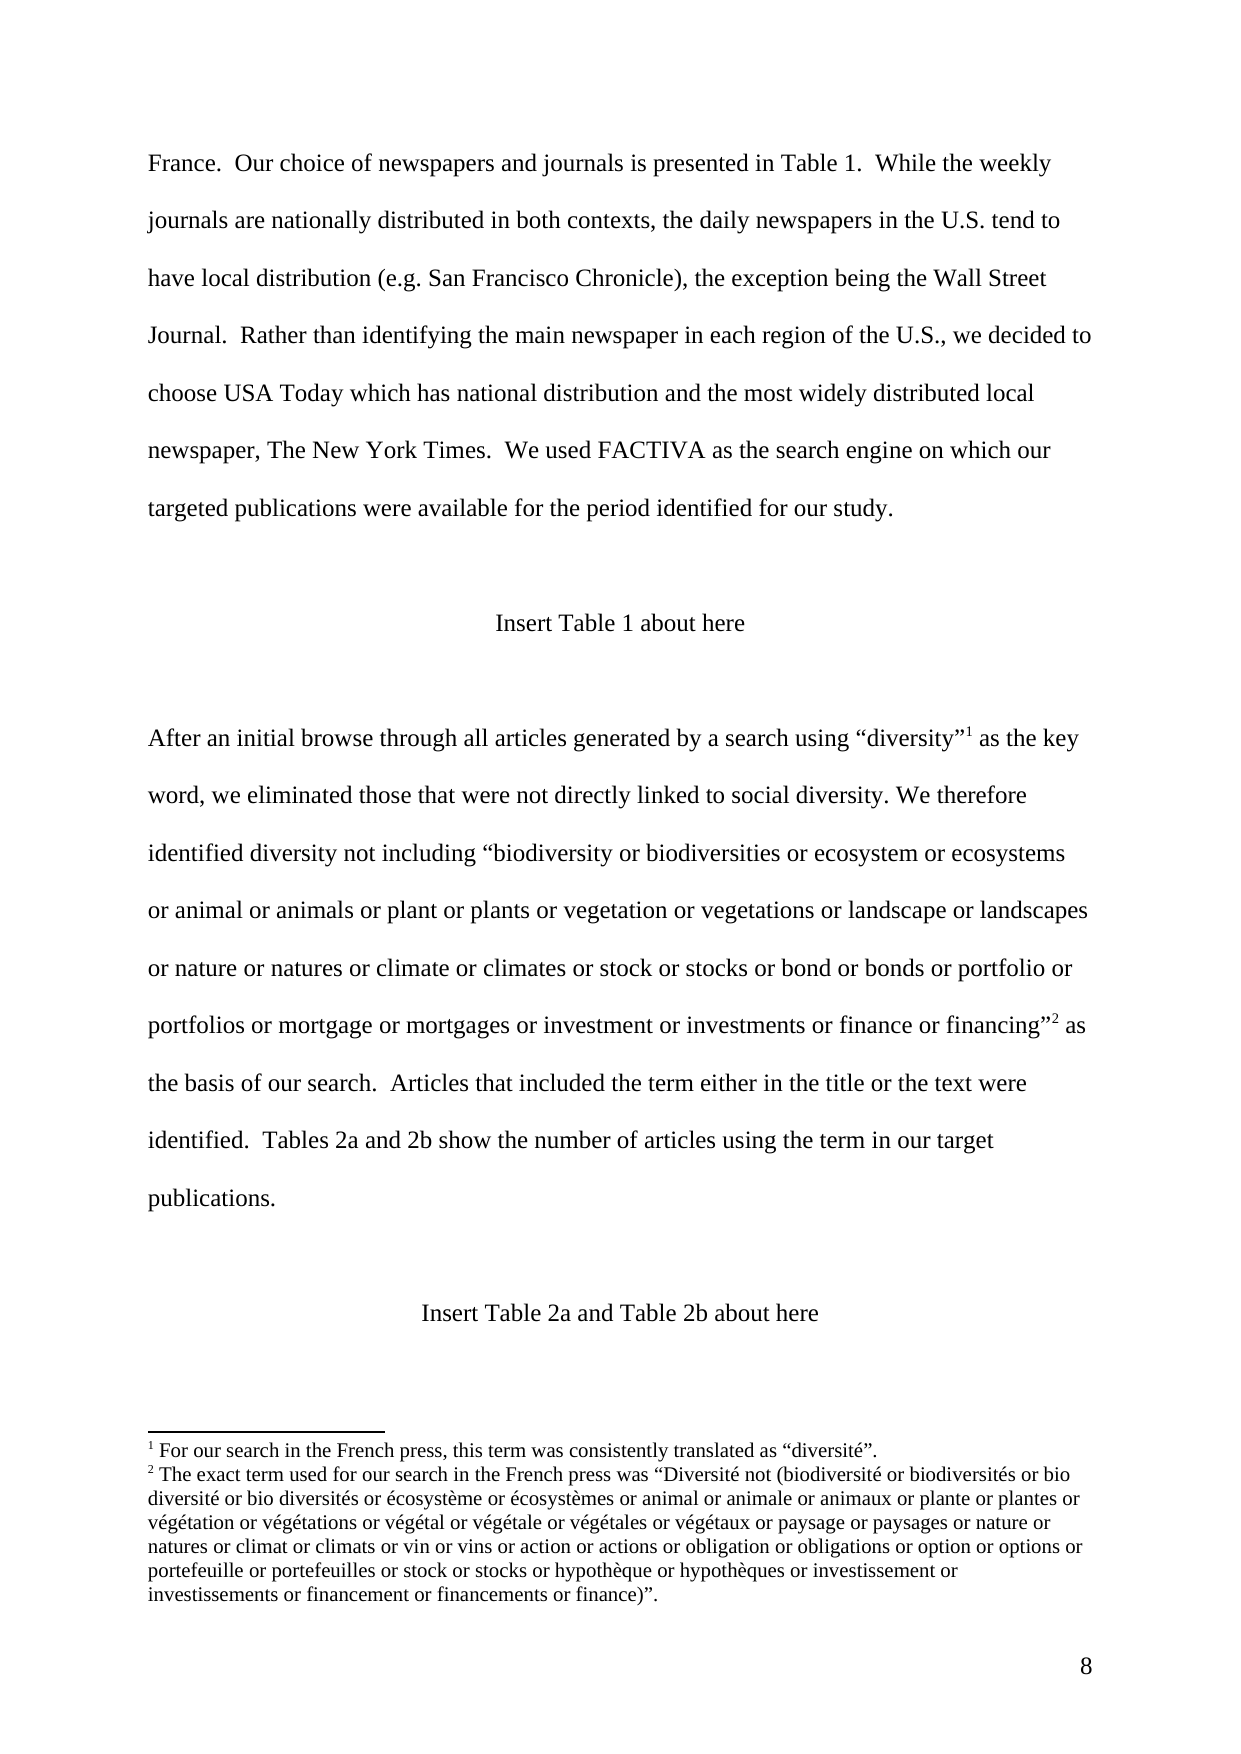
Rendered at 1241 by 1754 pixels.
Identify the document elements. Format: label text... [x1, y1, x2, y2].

text Insert Table 1 about here [148, 608, 1092, 636]
text Insert Table 2a and Table 2b about here [148, 1298, 1092, 1326]
text After an initial browse through all articles generated by a search using “diversity” as the key word, we eliminated those that were not directly linked to social diversity. We therefore identified diversity not including “biodiversity or biodiversities or ecosystem or ecosystems or animal or animals or plant or plants or vegetation or vegetations or landscape or landscapes or nature or natures or climate or climates or stock or stocks or bond or bonds or portfolio or portfolios or mortgage or mortgages or investment or investments or finance or financing” as the basis of our search. Articles that included the term either in the title or the text were identified. Tables 2a and 2b show the number of articles using the term in our target publications. [148, 723, 1092, 1211]
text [148, 148, 1092, 521]
